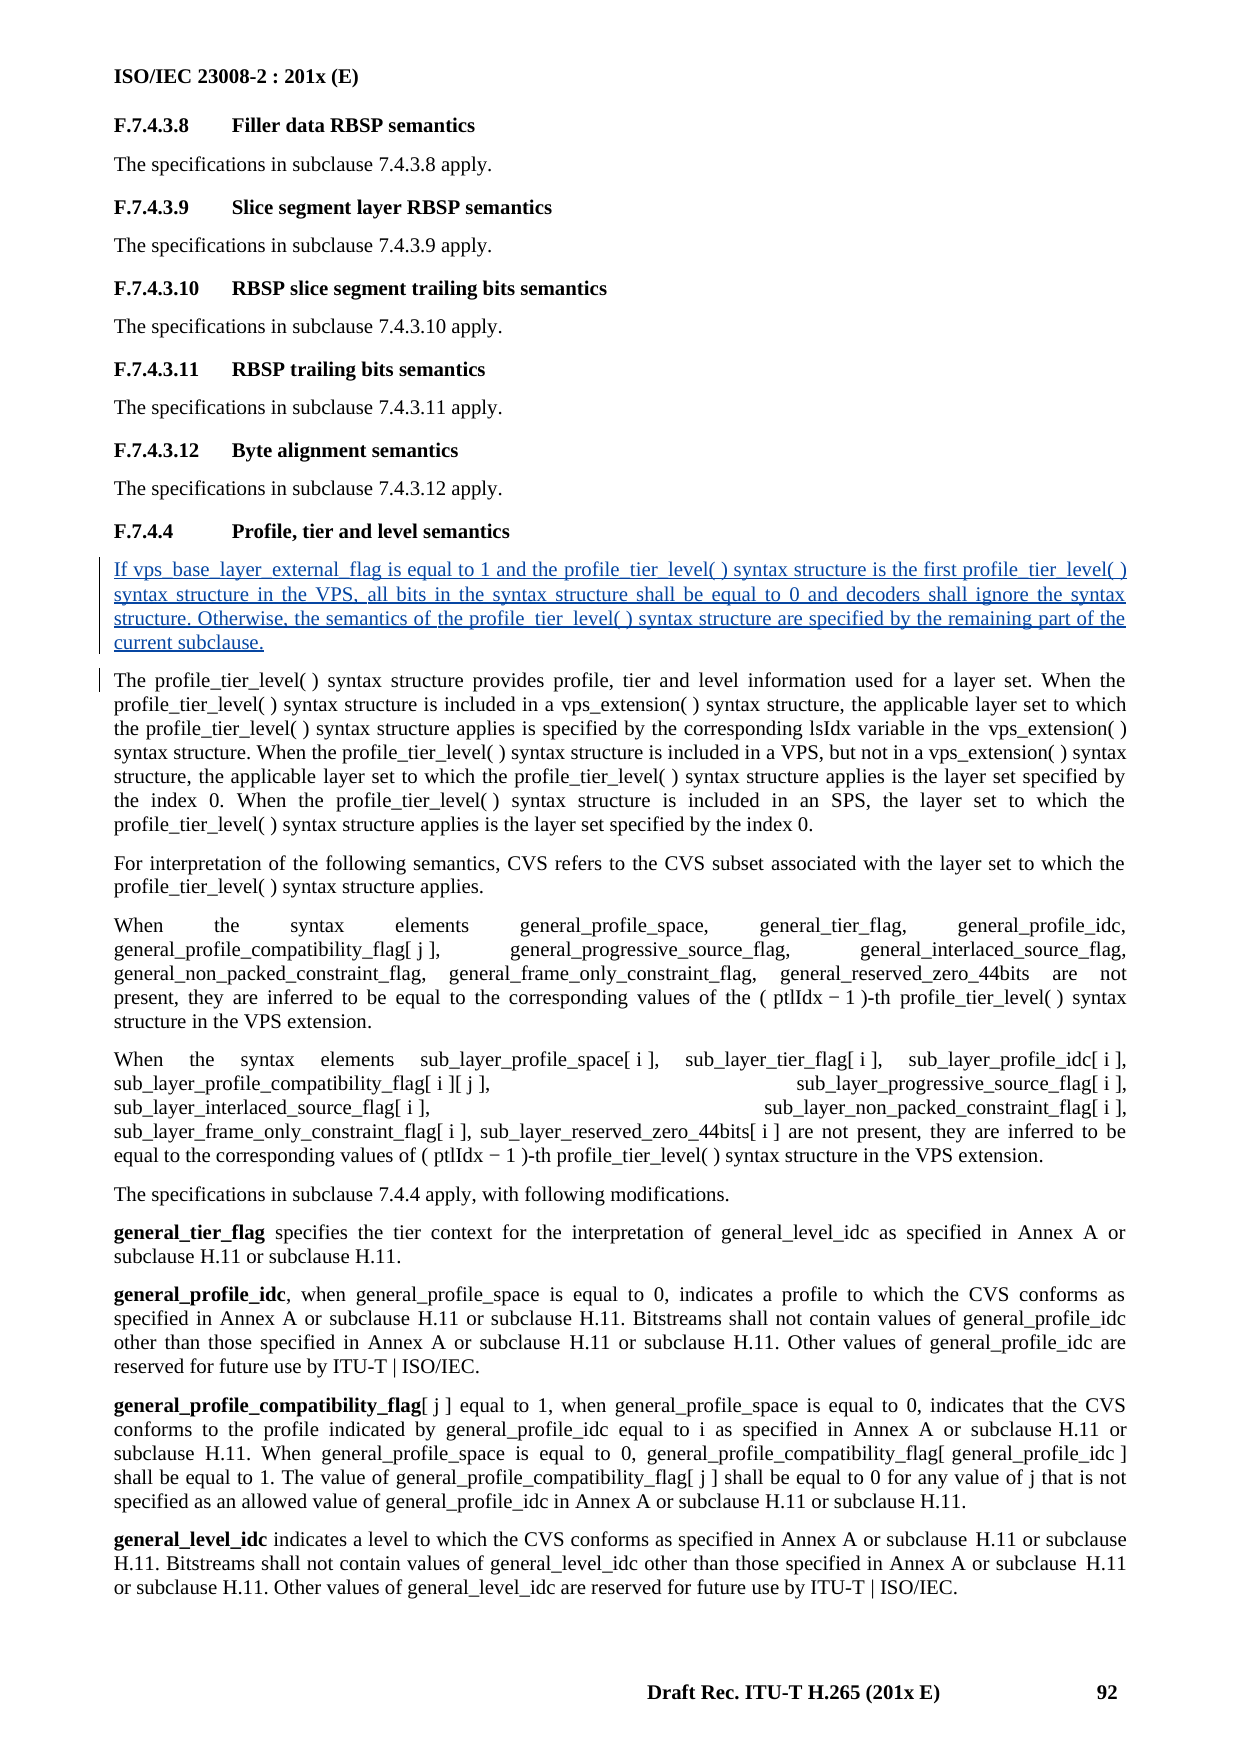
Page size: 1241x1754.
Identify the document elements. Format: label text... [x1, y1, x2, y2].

text For interpretation of the following semantics, CVS refers to the CVS subset associated with the layer set to which the profile_tier_level( ) syntax structure applies. [113, 850, 1127, 898]
text The specifications in subclause 7.4.3.9 apply. [113, 233, 1127, 257]
text The specifications in subclause 7.4.3.8 apply. [113, 152, 1127, 176]
text The specifications in subclause 7.4.3.11 apply. [113, 395, 1127, 419]
text general_profile_idc, when general_profile_space is equal to 0, indicates a profile to which the CVS conforms as specified in Annex A or subclause G.11 or subclause H.11. Bitstreams shall not contain values of general_profile_idc other than those specified in Annex A or subclause G.11 or subclause H.11. Other values of general_profile_idc are reserved for future use by ITU-T | ISO/IEC. [113, 1282, 1127, 1378]
list Byte alignment semantics [113, 438, 1127, 462]
list Slice segment layer RBSP semantics [113, 194, 1127, 219]
text The profile_tier_level( ) syntax structure provides profile, tier and level information used for a layer set. When the profile_tier_level( ) syntax structure is included in a vps_extension( ) syntax structure, the applicable layer set to which the profile_tier_level( ) syntax structure applies is specified by the corresponding lsIdx variable in the vps_extension( ) syntax structure. When the profile_tier_level( ) syntax structure is included in a VPS, but not in a vps_extension( ) syntax structure, the applicable layer set to which the profile_tier_level( ) syntax structure applies is the layer set specified by the index 0. When the profile_tier_level( ) syntax structure is included in an SPS, the layer set to which the profile_tier_level( ) syntax structure applies is the layer set specified by the index 0. [113, 668, 1127, 836]
text The specifications in subclause 7.4.3.12 apply. [113, 476, 1127, 500]
text general_tier_flag specifies the tier context for the interpretation of general_level_idc as specified in Annex A or subclause G.11 or subclause H.11. [113, 1220, 1127, 1268]
text When the syntax elements general_profile_space, general_tier_flag, general_profile_idc, general_profile_compatibility_flag[ j ], general_progressive_source_flag, general_interlaced_source_flag, general_non_packed_constraint_flag, general_frame_only_constraint_flag, general_reserved_zero_44bits are not present, they are inferred to be equal to the corresponding values of the ( ptlIdx − 1 )-th profile_tier_level( ) syntax structure in the VPS extension. [113, 913, 1127, 1033]
list Profile, tier and level semantics [113, 519, 1127, 543]
list RBSP trailing bits semantics [113, 357, 1127, 381]
text The specifications in subclause 7.4.3.10 apply. [113, 314, 1127, 338]
text general_level_idc indicates a level to which the CVS conforms as specified in Annex A or subclause G.11 or subclause H.11. Bitstreams shall not contain values of general_level_idc other than those specified in Annex A or subclause G.11 or subclause H.11. Other values of general_level_idc are reserved for future use by ITU-T | ISO/IEC. [113, 1527, 1127, 1599]
list Filler data RBSP semantics [113, 113, 1127, 137]
text general_profile_compatibility_flag[ j ] equal to 1, when general_profile_space is equal to 0, indicates that the CVS conforms to the profile indicated by general_profile_idc equal to i as specified in Annex A or subclause G.11 or subclause H.11. When general_profile_space is equal to 0, general_profile_compatibility_flag[ general_profile_idc ] shall be equal to 1. The value of general_profile_compatibility_flag[ j ] shall be equal to 0 for any value of j that is not specified as an allowed value of general_profile_idc in Annex A or subclause G.11 or subclause H.11. [113, 1393, 1127, 1513]
text When the syntax elements sub_layer_profile_space[ i ], sub_layer_tier_flag[ i ], sub_layer_profile_idc[ i ], sub_layer_profile_compatibility_flag[ i ][ j ], sub_layer_progressive_source_flag[ i ], sub_layer_interlaced_source_flag[ i ], sub_layer_non_packed_constraint_flag[ i ], sub_layer_frame_only_constraint_flag[ i ], sub_layer_reserved_zero_44bits[ i ] are not present, they are inferred to be equal to the corresponding values of ( ptlIdx − 1 )-th profile_tier_level( ) syntax structure in the VPS extension. [113, 1047, 1127, 1167]
text The specifications in subclause 7.4.4 apply, with following modifications. [113, 1182, 1127, 1206]
list RBSP slice segment trailing bits semantics [113, 276, 1127, 300]
